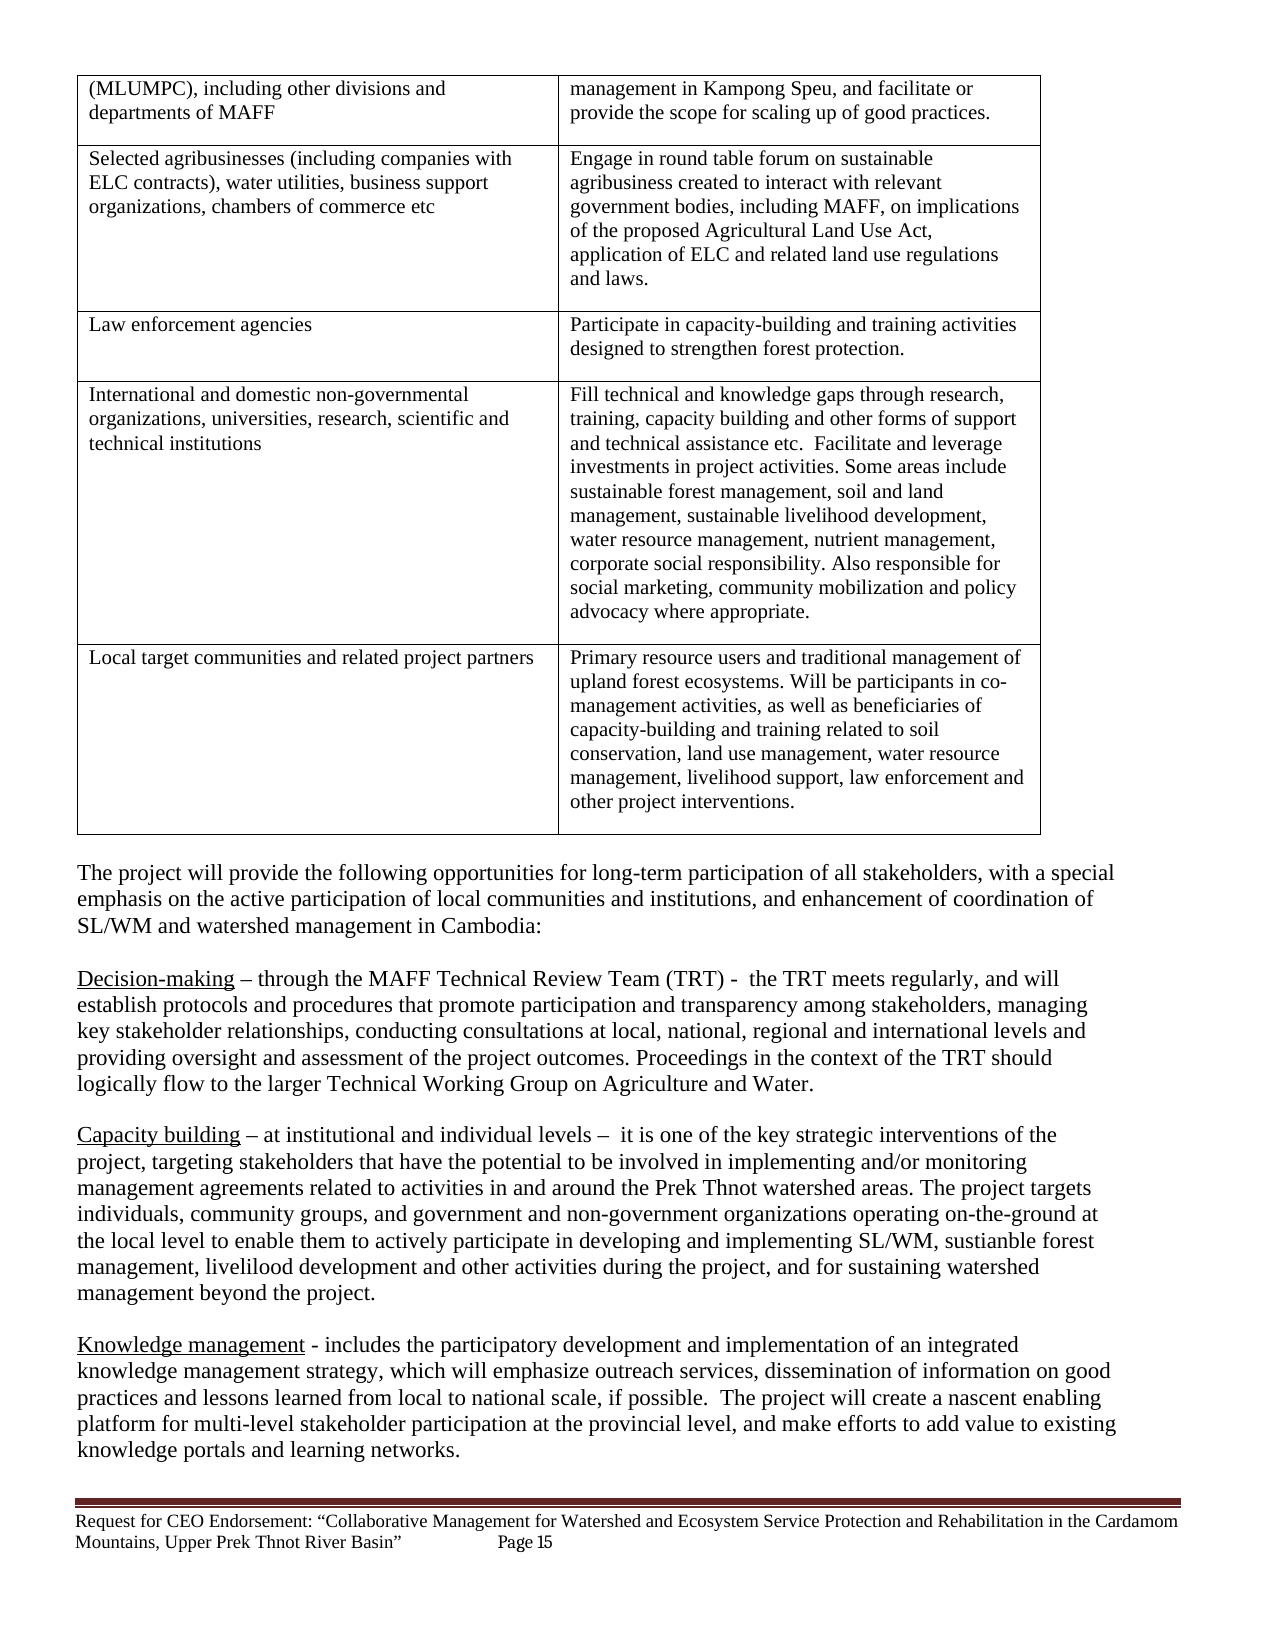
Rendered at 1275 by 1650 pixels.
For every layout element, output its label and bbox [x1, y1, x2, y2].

table_header [66, 75, 1134, 1489]
